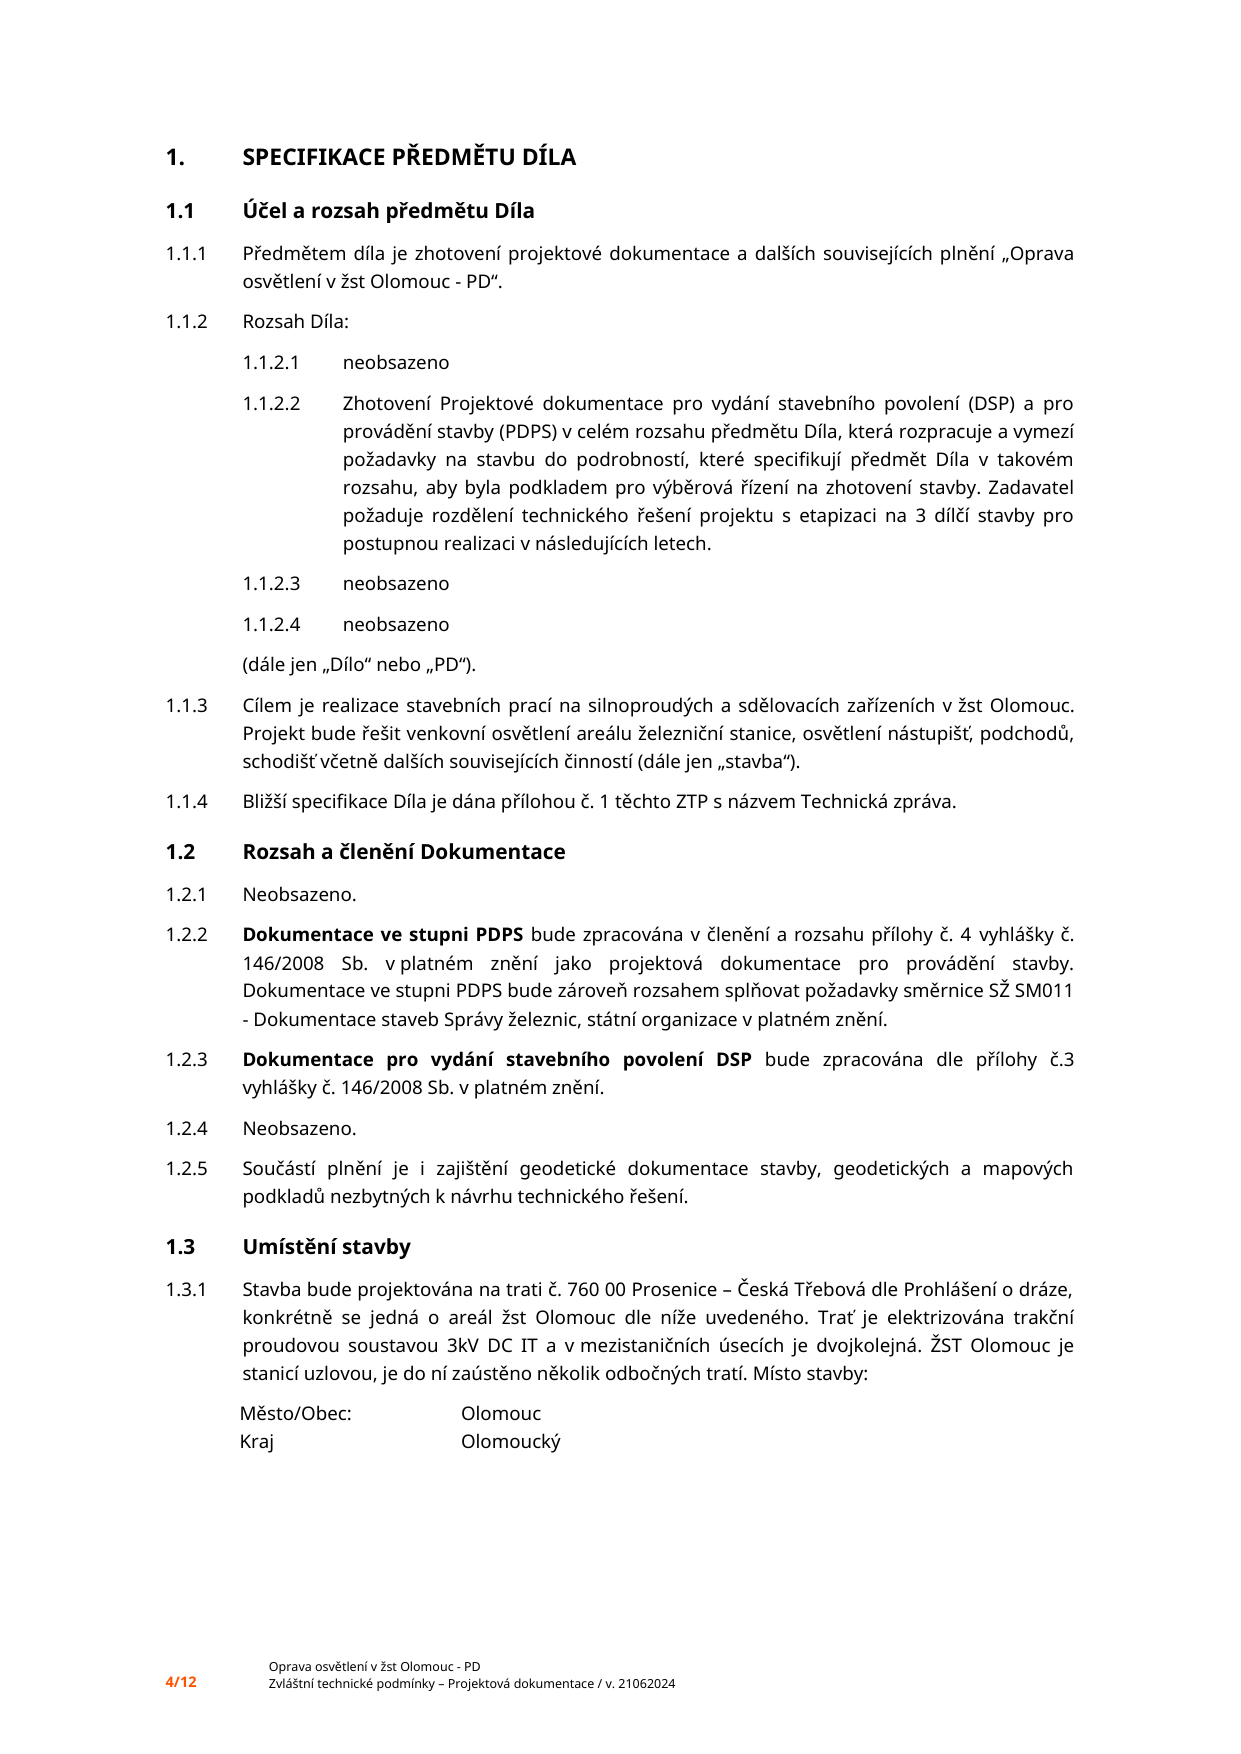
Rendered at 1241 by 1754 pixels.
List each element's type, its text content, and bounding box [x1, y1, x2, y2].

text Bližší specifikace Díla je dána přílohou č. 1 těchto ZTP s názvem Technická zpráva. [165, 789, 1075, 814]
list Kraj Olomoucký [239, 1429, 1075, 1454]
text neobsazeno [242, 611, 1075, 637]
text Neobsazeno. [165, 881, 1075, 907]
text Cílem je realizace stavebních prací na silnoproudých a sdělovacích zařízeních v žst Olomouc. Projekt bude řešit venkovní osvětlení areálu železniční stanice, osvětlení nástupišť, podchodů, schodišť včetně dalších souvisejících činností (dále jen „stavba“). [165, 692, 1075, 774]
text neobsazeno [242, 571, 1075, 596]
text Rozsah Díla: [165, 309, 1075, 334]
text Umístění stavby [165, 1232, 1075, 1261]
text Předmětem díla je zhotovení projektové dokumentace a dalších souvisejících plnění „Oprava osvětlení v žst Olomouc - PD“. [165, 240, 1075, 294]
text neobsazeno [242, 349, 1075, 375]
text Neobsazeno. [165, 1115, 1075, 1140]
list Město/Obec: Olomouc [239, 1401, 1075, 1426]
text Stavba bude projektována na trati č. 760 00 Prosenice – Česká Třebová dle Prohlášení o dráze, konkrétně se jedná o areál žst Olomouc dle níže uvedeného. Trať je elektrizována trakční proudovou soustavou 3kV DC IT a v mezistaničních úsecích je dvojkolejná. ŽST Olomouc je stanicí uzlovou, je do ní zaústěno několik odbočných tratí. Místo stavby: [165, 1276, 1075, 1386]
text Dokumentace pro vydání stavebního povolení DSP bude zpracována dle přílohy č.3 vyhlášky č. 146/2008 Sb. v platném znění. [165, 1046, 1075, 1100]
text Rozsah a členění Dokumentace [165, 837, 1075, 866]
text Zhotovení Projektové dokumentace pro vydání stavebního povolení (DSP) a pro provádění stavby (PDPS) v celém rozsahu předmětu Díla, která rozpracuje a vymezí požadavky na stavbu do podrobností, které specifikují předmět Díla v takovém rozsahu, aby byla podkladem pro výběrová řízení na zhotovení stavby. Zadavatel požaduje rozdělení technického řešení projektu s etapizaci na 3 dílčí stavby pro postupnou realizaci v následujících letech. [242, 390, 1075, 556]
text Dokumentace ve stupni PDPS bude zpracována v členění a rozsahu přílohy č. 4 vyhlášky č. 146/2008 Sb. v platném znění jako projektová dokumentace pro provádění stavby. Dokumentace ve stupni PDPS bude zároveň rozsahem splňovat požadavky směrnice SŽ SM011 - Dokumentace staveb Správy železnic, státní organizace v platném znění. [165, 922, 1075, 1031]
text Účel a rozsah předmětu Díla [165, 197, 1075, 225]
text Součástí plnění je i zajištění geodetické dokumentace stavby, geodetických a mapových podkladů nezbytných k návrhu technického řešení. [165, 1155, 1075, 1209]
text SPECIFIKACE PŘEDMĚTU DÍLA [165, 141, 1075, 173]
list (dále jen „Dílo“ nebo „PD“). [242, 652, 1075, 677]
